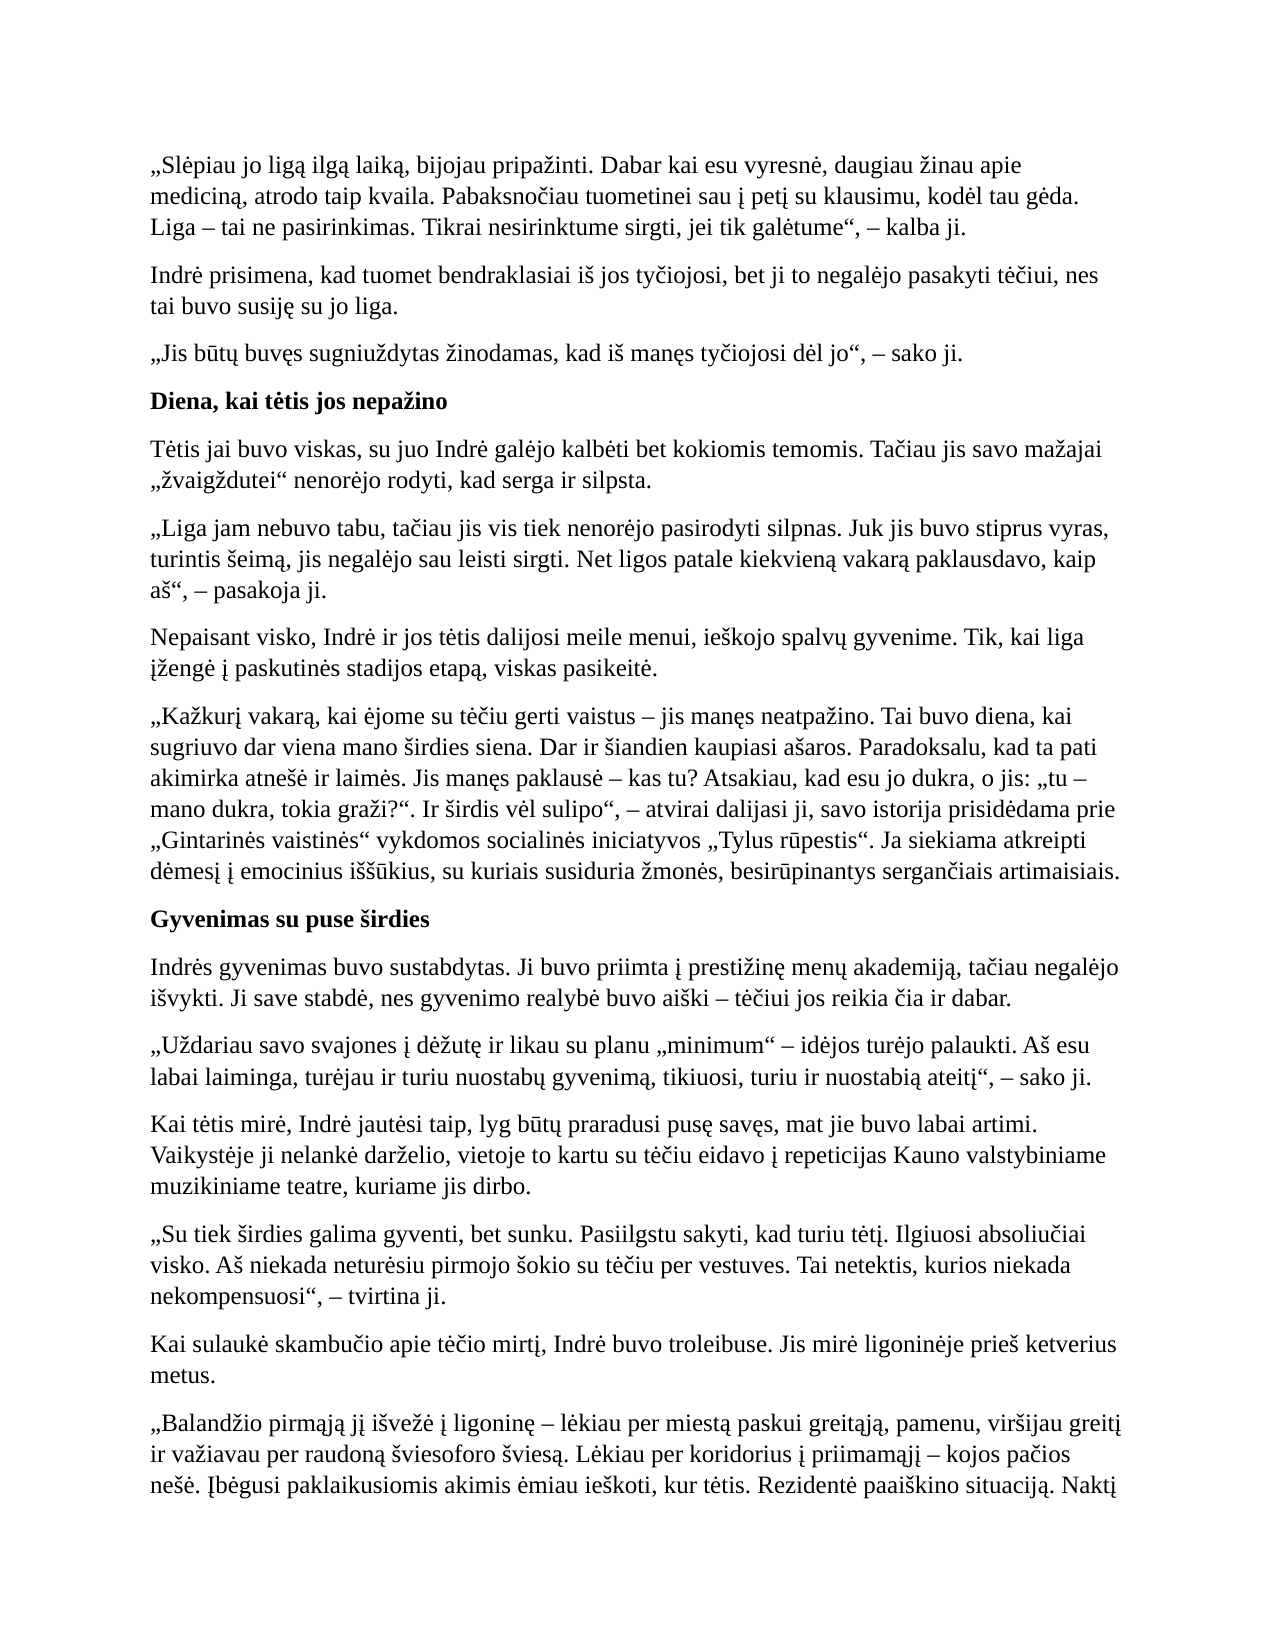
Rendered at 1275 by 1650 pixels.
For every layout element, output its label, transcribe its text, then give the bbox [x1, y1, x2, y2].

text Diena, kai tėtis jos nepažino [150, 386, 1125, 415]
text Nepaisant visko, Indrė ir jos tėtis dalijosi meile menui, ieškojo spalvų gyvenime. Tik, kai liga įžengė į paskutinės stadijos etapą, viskas pasikeitė. [150, 622, 1125, 682]
text „Liga jam nebuvo tabu, tačiau jis vis tiek nenorėjo pasirodyti silpnas. Juk jis buvo stiprus vyras, turintis šeimą, jis negalėjo sau leisti sirgti. Net ligos patale kiekvieną vakarą paklausdavo, kaip aš“, – pasakoja ji. [150, 513, 1125, 603]
text Gyvenimas su puse širdies [150, 904, 1125, 933]
text Kai sulaukė skambučio apie tėčio mirtį, Indrė buvo troleibuse. Jis mirė ligoninėje prieš ketverius metus. [150, 1329, 1125, 1389]
text „Uždariau savo svajones į dėžutę ir likau su planu „minimum“ – idėjos turėjo palaukti. Aš esu labai laiminga, turėjau ir turiu nuostabų gyvenimą, tikiuosi, turiu ir nuostabią ateitį“, – sako ji. [150, 1031, 1125, 1090]
text „Slėpiau jo ligą ilgą laiką, bijojau pripažinti. Dabar kai esu vyresnė, daugiau žinau apie mediciną, atrodo taip kvaila. Pabaksnočiau tuometinei sau į petį su klausimu, kodėl tau gėda. Liga – tai ne pasirinkimas. Tikrai nesirinktume sirgti, jei tik galėtume“, – kalba ji. [150, 150, 1125, 241]
text Tėtis jai buvo viskas, su juo Indrė galėjo kalbėti bet kokiomis temomis. Tačiau jis savo mažajai „žvaigždutei“ nenorėjo rodyti, kad serga ir silpsta. [150, 434, 1125, 494]
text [150, 1408, 1125, 1498]
text Indrė prisimena, kad tuomet bendraklasiai iš jos tyčiojosi, bet ji to negalėjo pasakyti tėčiui, nes tai buvo susiję su jo liga. [150, 260, 1125, 319]
text „Kažkurį vakarą, kai ėjome su tėčiu gerti vaistus – jis manęs neatpažino. Tai buvo diena, kai sugriuvo dar viena mano širdies siena. Dar ir šiandien kaupiasi ašaros. Paradoksalu, kad ta pati akimirka atnešė ir laimės. Jis manęs paklausė – kas tu? Atsakiau, kad esu jo dukra, o jis: „tu – mano dukra, tokia graži?“. Ir širdis vėl sulipo“, – atvirai dalijasi ji, savo istorija prisidėdama prie „Gintarinės vaistinės“ vykdomos socialinės iniciatyvos „Tylus rūpestis“. Ja siekiama atkreipti dėmesį į emocinius iššūkius, su kuriais susiduria žmonės, besirūpinantys sergančiais artimaisiais. [150, 701, 1125, 885]
text Kai tėtis mirė, Indrė jautėsi taip, lyg būtų praradusi pusę savęs, mat jie buvo labai artimi. Vaikystėje ji nelankė darželio, vietoje to kartu su tėčiu eidavo į repeticijas Kauno valstybiniame muzikiniame teatre, kuriame jis dirbo. [150, 1109, 1125, 1200]
text „Jis būtų buvęs sugniuždytas žinodamas, kad iš manęs tyčiojosi dėl jo“, – sako ji. [150, 338, 1125, 367]
text „Su tiek širdies galima gyventi, bet sunku. Pasiilgstu sakyti, kad turiu tėtį. Ilgiuosi absoliučiai visko. Aš niekada neturėsiu pirmojo šokio su tėčiu per vestuves. Tai netektis, kurios niekada nekompensuosi“, – tvirtina ji. [150, 1219, 1125, 1310]
text Indrės gyvenimas buvo sustabdytas. Ji buvo priimta į prestižinę menų akademiją, tačiau negalėjo išvykti. Ji save stabdė, nes gyvenimo realybė buvo aiški – tėčiui jos reikia čia ir dabar. [150, 952, 1125, 1012]
